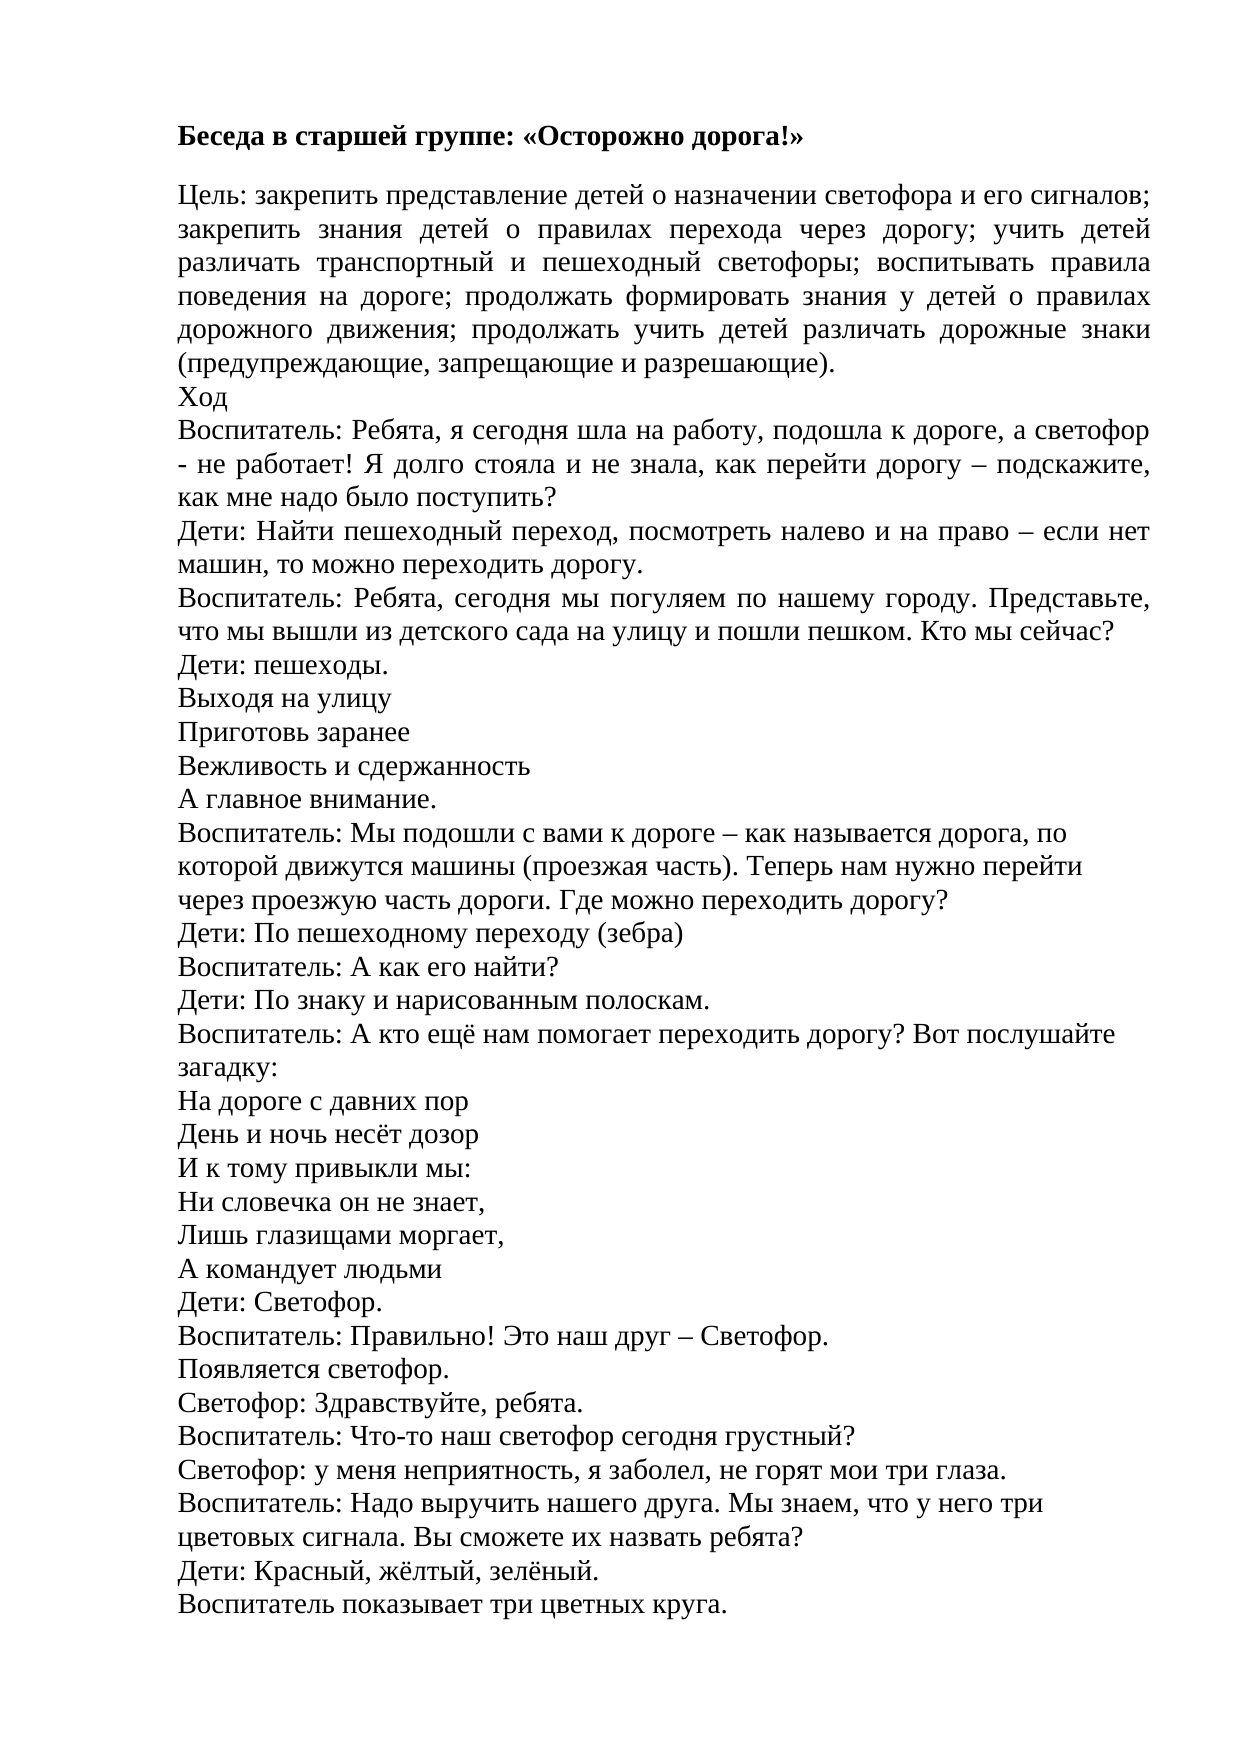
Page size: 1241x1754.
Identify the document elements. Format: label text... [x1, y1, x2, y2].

text Воспитатель: Правильно! Это наш друг – Светофор. [177, 1318, 1152, 1351]
text Светофор: у меня неприятность, я заболел, не горят мои три глаза. [177, 1452, 1152, 1486]
text Воспитатель показывает три цветных круга. [177, 1586, 1152, 1620]
text Ход [177, 379, 1152, 412]
text Воспитатель: Ребята, я сегодня шла на работу, подошла к дороге, а светофор - не работает! Я долго стояла и не знала, как перейти дорогу – подскажите, как мне надо было поступить? [177, 412, 1152, 513]
text Выходя на улицу [177, 681, 1152, 714]
text Вежливость и сдержанность [177, 748, 1152, 781]
text Воспитатель: Надо выручить нашего друга. Мы знаем, что у него три цветовых сигнала. Вы сможете их назвать ребята? [177, 1486, 1152, 1553]
text Воспитатель: Мы подошли с вами к дороге – как называется дорога, по которой движутся машины (проезжая часть). Теперь нам нужно перейти через проезжую часть дороги. Где можно переходить дорогу? [177, 815, 1152, 915]
text Дети: Найти пешеходный переход, посмотреть налево и на право – если нет машин, то можно переходить дорогу. [177, 513, 1152, 580]
text А командует людьми [177, 1251, 1152, 1284]
text Воспитатель: Ребята, сегодня мы погуляем по нашему городу. Представьте, что мы вышли из детского сада на улицу и пошли пешком. Кто мы сейчас? [177, 580, 1152, 647]
text Появляется светофор. [177, 1351, 1152, 1385]
text Дети: Светофор. [177, 1284, 1152, 1318]
text Дети: Красный, жёлтый, зелёный. [177, 1553, 1152, 1586]
text А главное внимание. [177, 781, 1152, 815]
text Воспитатель: А как его найти? [177, 949, 1152, 982]
text День и ночь несёт дозор [177, 1117, 1152, 1150]
text Ни словечка он не знает, [177, 1184, 1152, 1217]
text Воспитатель: Что-то наш светофор сегодня грустный? [177, 1418, 1152, 1452]
text Цель: закрепить представление детей о назначении светофора и его сигналов; закрепить знания детей о правилах перехода через дорогу; учить детей различать транспортный и пешеходный светофоры; воспитывать правила поведения на дороге; продолжать формировать знания у детей о правилах дорожного движения; продолжать учить детей различать дорожные знаки (предупреждающие, запрещающие и разрешающие). [177, 177, 1152, 379]
text Приготовь заранее [177, 714, 1152, 748]
text Дети: пешеходы. [177, 647, 1152, 681]
text На дороге с давних пор [177, 1083, 1152, 1117]
text Воспитатель: А кто ещё нам помогает переходить дорогу? Вот послушайте загадку: [177, 1016, 1152, 1083]
text Беседа в старшей группе: «Осторожно дорога!» [177, 118, 1152, 152]
text И к тому привыкли мы: [177, 1150, 1152, 1184]
text Светофор: Здравствуйте, ребята. [177, 1385, 1152, 1418]
text Дети: По пешеходному переходу (зебра) [177, 915, 1152, 949]
text Лишь глазищами моргает, [177, 1217, 1152, 1251]
text Дети: По знаку и нарисованным полоскам. [177, 982, 1152, 1016]
